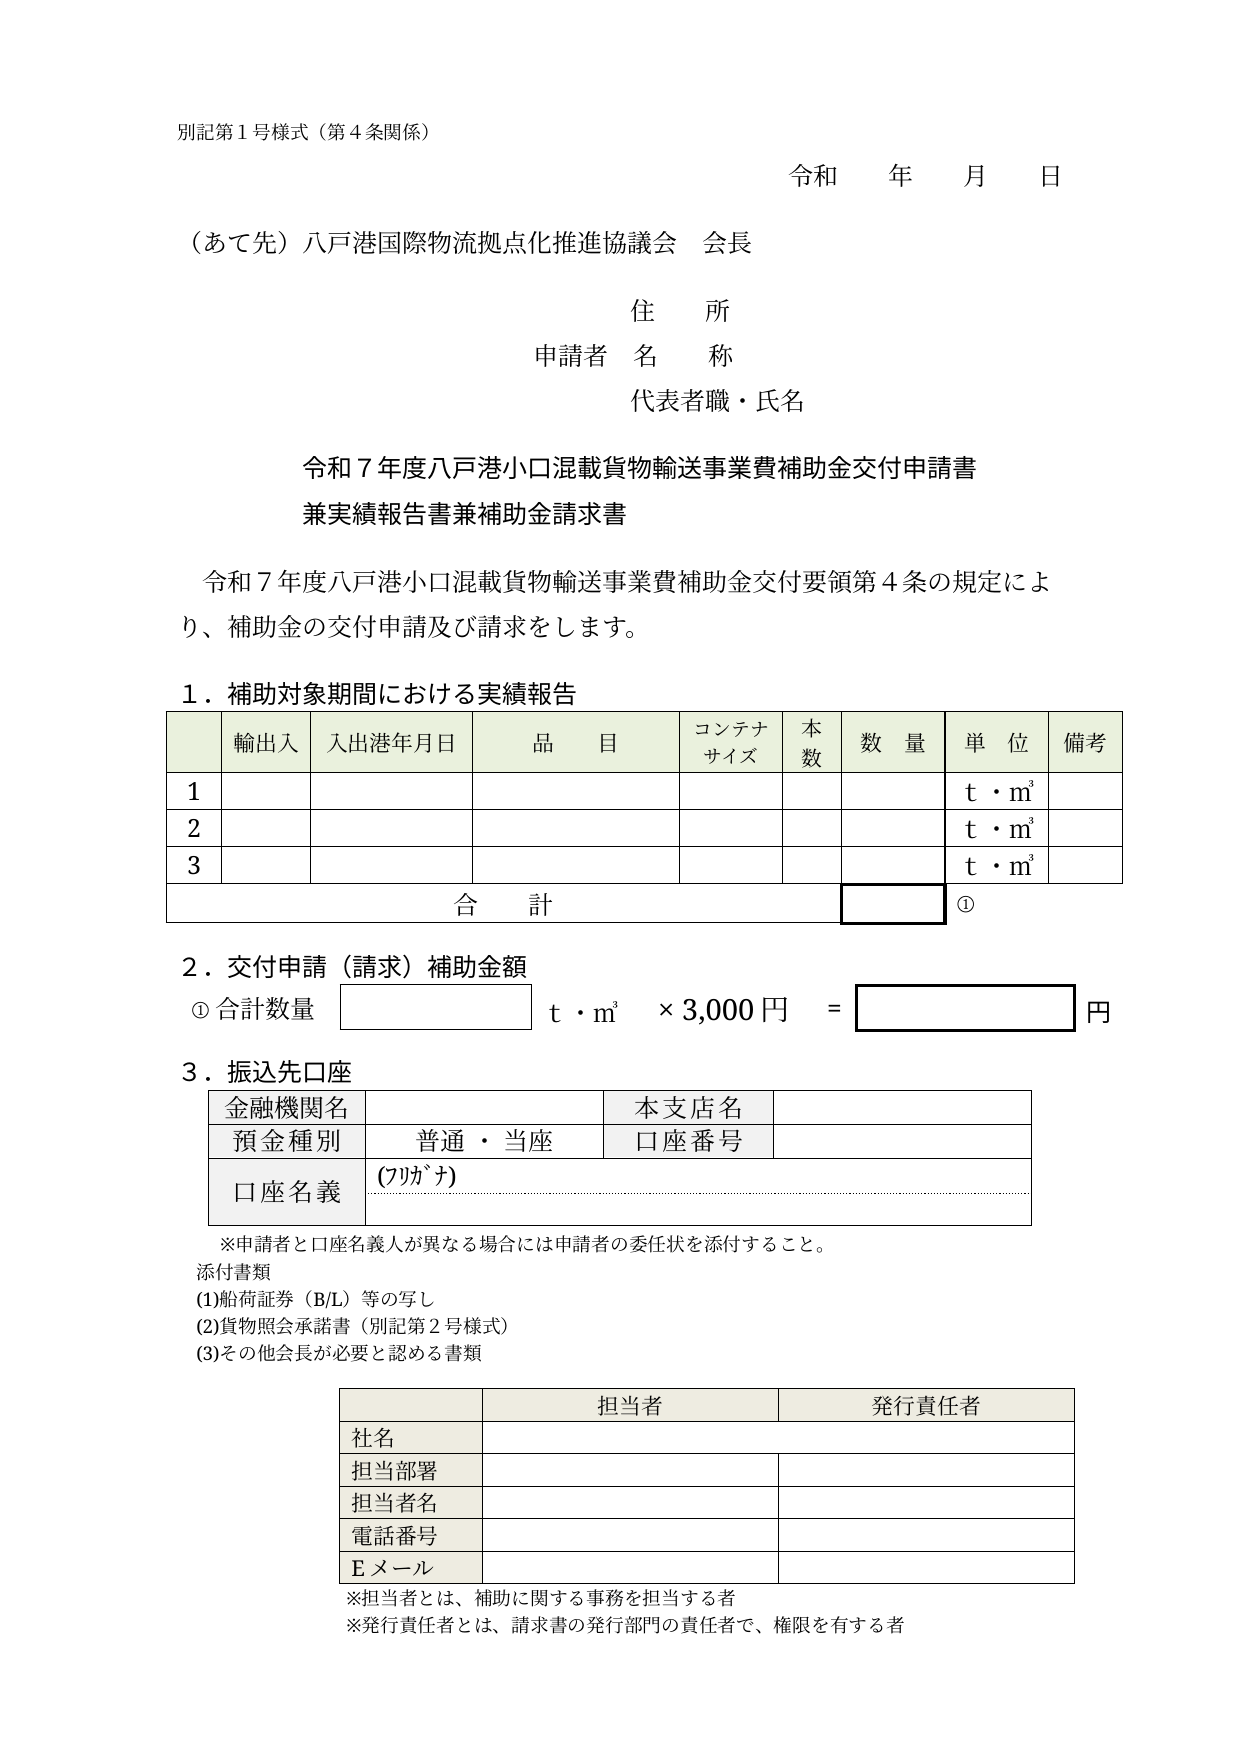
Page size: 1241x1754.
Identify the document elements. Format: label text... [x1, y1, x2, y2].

table_cell [1049, 847, 1122, 883]
text 申請者 名 称 [233, 336, 1063, 372]
table_cell [483, 1487, 778, 1518]
table_cell [483, 1519, 778, 1551]
table_cell 社名 [340, 1422, 482, 1453]
text 兼実績報告書兼補助金請求書 [177, 494, 1063, 531]
text (2)貨物照会承諾書（別記第２号様式） [177, 1311, 1063, 1338]
text 添付書類 [177, 1106, 1063, 1284]
table_cell [483, 1454, 778, 1486]
text ３．振込先口座 [177, 1052, 1063, 1088]
text （あて先）八戸港国際物流拠点化推進協議会 会長 [177, 224, 1063, 260]
table_header 品 目 [473, 712, 679, 772]
table_header 発行責任者 [779, 1389, 1074, 1421]
table_cell 電話番号 [340, 1519, 482, 1551]
table_cell [222, 810, 310, 846]
table_cell Eメール [340, 1552, 482, 1583]
table_header 本支店名 [604, 1091, 773, 1124]
table_cell [366, 1193, 1031, 1225]
table_header ｔ・㎥ [532, 984, 635, 1029]
table_cell [842, 773, 944, 809]
text 代表者職・氏名 [605, 381, 1063, 417]
table_header [858, 987, 1073, 1029]
table_cell [311, 773, 472, 809]
table_cell 3 [167, 847, 221, 883]
table_cell 担当部署 [340, 1454, 482, 1486]
table_cell [473, 810, 679, 846]
table_header コンテナ サイズ [680, 712, 782, 772]
text ２．交付申請（請求）補助金額 [177, 948, 1063, 984]
table_header = [812, 984, 855, 1029]
table_cell [680, 810, 782, 846]
table_header [366, 1091, 603, 1124]
table_cell [473, 847, 679, 883]
text 住 所 [605, 292, 1063, 327]
table_header [774, 1091, 1031, 1124]
table_cell [311, 847, 472, 883]
table_cell [774, 1125, 1031, 1157]
table_cell [779, 1552, 1074, 1583]
table_header 輸出入 [222, 712, 310, 772]
table_cell [222, 773, 310, 809]
table_cell ｔ・㎥ [946, 847, 1048, 883]
table_cell [779, 1519, 1074, 1551]
table_cell ※申請者と口座名義人が異なる場合には申請者の委任状を添付すること。 [209, 1226, 1032, 1257]
table_cell ｔ・㎥ [946, 810, 1048, 846]
table_header 単 位 [946, 712, 1048, 772]
table_cell [1049, 810, 1122, 846]
table_cell [842, 810, 944, 846]
table_header [341, 985, 531, 1029]
text ※担当者とは、補助に関する事務を担当する者 [177, 1584, 1063, 1611]
table_cell [783, 773, 841, 809]
table_header [167, 712, 221, 772]
table_cell 合 計 [167, 884, 840, 922]
table_cell [783, 847, 841, 883]
text １．補助対象期間における実績報告 [177, 675, 1063, 711]
table_cell 普通 ・ 当座 [366, 1125, 603, 1157]
text ※発行責任者とは、請求書の発行部門の責任者で、権限を有する者 [177, 1611, 1063, 1638]
table_cell [1049, 773, 1122, 809]
table_cell [843, 886, 943, 922]
table_header 入出港年月日 [311, 712, 472, 772]
table_cell 2 [167, 810, 221, 846]
table_cell [483, 1422, 1074, 1453]
table_cell 1 [167, 773, 221, 809]
table_cell 口座名義 [209, 1159, 365, 1225]
table_header 金融機関名 [209, 1091, 365, 1124]
table_cell [779, 1487, 1074, 1518]
table_header ①合計数量 [166, 984, 340, 1029]
table_cell 口座番号 [604, 1125, 773, 1157]
text (1)船荷証券（B/L）等の写し [177, 1284, 1063, 1311]
table_cell [783, 810, 841, 846]
table_cell [779, 1454, 1074, 1486]
table_cell [222, 847, 310, 883]
table_cell [680, 773, 782, 809]
table_header × 3,000円 [635, 984, 812, 1029]
text 令和 年 月 日 [177, 156, 1063, 192]
table_cell [680, 847, 782, 883]
table_cell [842, 847, 944, 883]
text (3)その他会長が必要と認める書類 [177, 1338, 1063, 1365]
table_header 備考 [1049, 712, 1122, 772]
table_header 本数 [783, 712, 841, 772]
table_cell 預金種別 [209, 1125, 365, 1157]
table_header [340, 1389, 482, 1421]
table_header 数 量 [842, 712, 944, 772]
table_header 円 [1076, 984, 1122, 1029]
table_cell ｔ・㎥ [946, 773, 1048, 809]
table_cell [483, 1552, 778, 1583]
table_header 担当者 [483, 1389, 778, 1421]
text 令和７年度八戸港小口混載貨物輸送事業費補助金交付申請書 [177, 449, 1063, 485]
table_cell [311, 810, 472, 846]
table_cell ① [947, 884, 1122, 922]
table_cell 担当者名 [340, 1487, 482, 1518]
table_cell (ﾌﾘｶﾞﾅ) [366, 1159, 1031, 1193]
text 令和７年度八戸港小口混載貨物輸送事業費補助金交付要領第４条の規定により、補助金の交付申請及び請求をします。 [177, 562, 1063, 643]
table_cell [473, 773, 679, 809]
